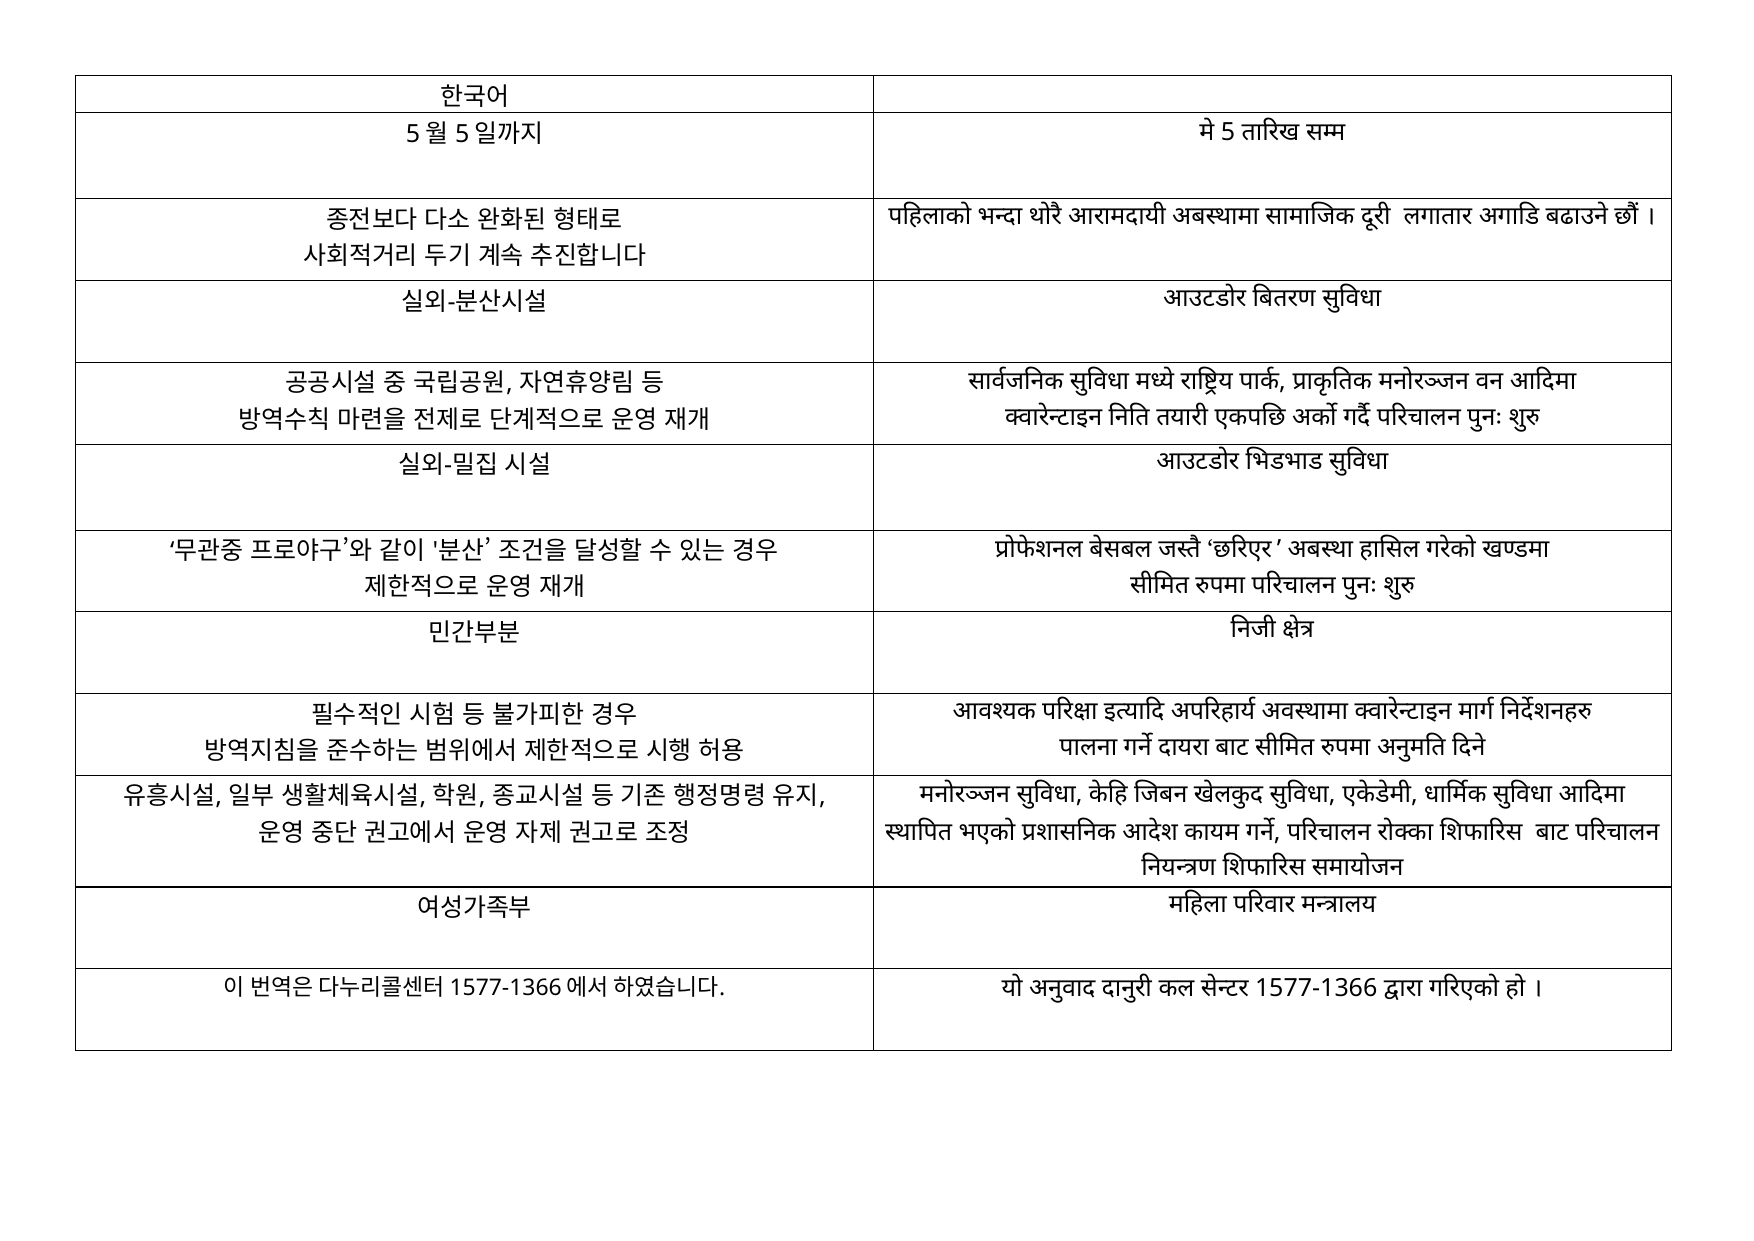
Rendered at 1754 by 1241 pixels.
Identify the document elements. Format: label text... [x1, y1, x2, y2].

table_cell 5월 5일까지 [76, 113, 873, 198]
table_cell पहिलाको भन्दा थोरै आरामदायी अबस्थामा सामाजिक दूरी लगातार अगाडि बढाउने छौं । [874, 199, 1671, 280]
table_cell 실외-밀집 시설 [76, 445, 873, 529]
table_cell सार्वजनिक सुविधा मध्ये राष्ट्रिय पार्क, प्राकृतिक मनोरञ्जन वन आदिमा क्वारेन्टाइन निति तयारी एकपछि अर्को गर्दै परिचालन पुनः शुरु [874, 363, 1671, 443]
table_cell मनोरञ्जन सुविधा, केहि जिबन खेलकुद सुविधा, एकेडेमी, धार्मिक सुविधा आदिमा स्थापित भएको प्रशासनिक आदेश कायम गर्ने, परिचालन रोक्का शिफारिस बाट परिचालन नियन्त्रण शिफारिस समायोजन [874, 776, 1671, 886]
table_cell 공공시설 중 국립공원, 자연휴양림 등 방역수칙 마련을 전제로 단계적으로 운영 재개 [76, 363, 873, 443]
table_cell आउटडोर भिडभाड सुविधा [874, 445, 1671, 529]
table_cell महिला परिवार मन्त्रालय [874, 888, 1671, 968]
table_cell आवश्यक परिक्षा इत्यादि अपरिहार्य अवस्थामा क्वारेन्टाइन मार्ग निर्देशनहरु पालना गर्ने दायरा बाट सीमित रुपमा अनुमति दिने [874, 694, 1671, 775]
table_cell प्रोफेशनल बेसबल जस्तै ‘छरिएरʼ अबस्था हासिल गरेको खण्डमा सीमित रुपमा परिचालन पुनः शुरु [874, 531, 1671, 611]
table_cell 민간부분 [76, 612, 873, 693]
table_cell आउटडोर बितरण सुविधा [874, 281, 1671, 362]
table_cell 이 번역은 다누리콜센터1577-1366에서 하였습니다. [76, 969, 873, 1050]
table_header [874, 76, 1671, 112]
table_cell 종전보다 다소 완화된 형태로 사회적거리 두기 계속 추진합니다 [76, 199, 873, 280]
table_cell 여성가족부 [76, 888, 873, 968]
table_cell निजी क्षेत्र [874, 612, 1671, 693]
table_cell यो अनुवाद दानुरी कल सेन्टर 1577-1366 द्वारा गरिएको हो । [874, 969, 1671, 1050]
table_cell 필수적인 시험 등 불가피한 경우 방역지침을 준수하는 범위에서 제한적으로 시행 허용 [76, 694, 873, 775]
table_header 한국어 [76, 76, 873, 112]
table_cell 유흥시설, 일부 생활체육시설, 학원, 종교시설 등 기존 행정명령 유지, 운영 중단 권고에서 운영 자제 권고로 조정 [76, 776, 873, 886]
table_cell 실외-분산시설 [76, 281, 873, 362]
table_cell ‘무관중 프로야구’와 같이 '분산’ 조건을 달성할 수 있는 경우 제한적으로 운영 재개 [76, 531, 873, 611]
table_cell मे 5 तारिख सम्म [874, 113, 1671, 198]
